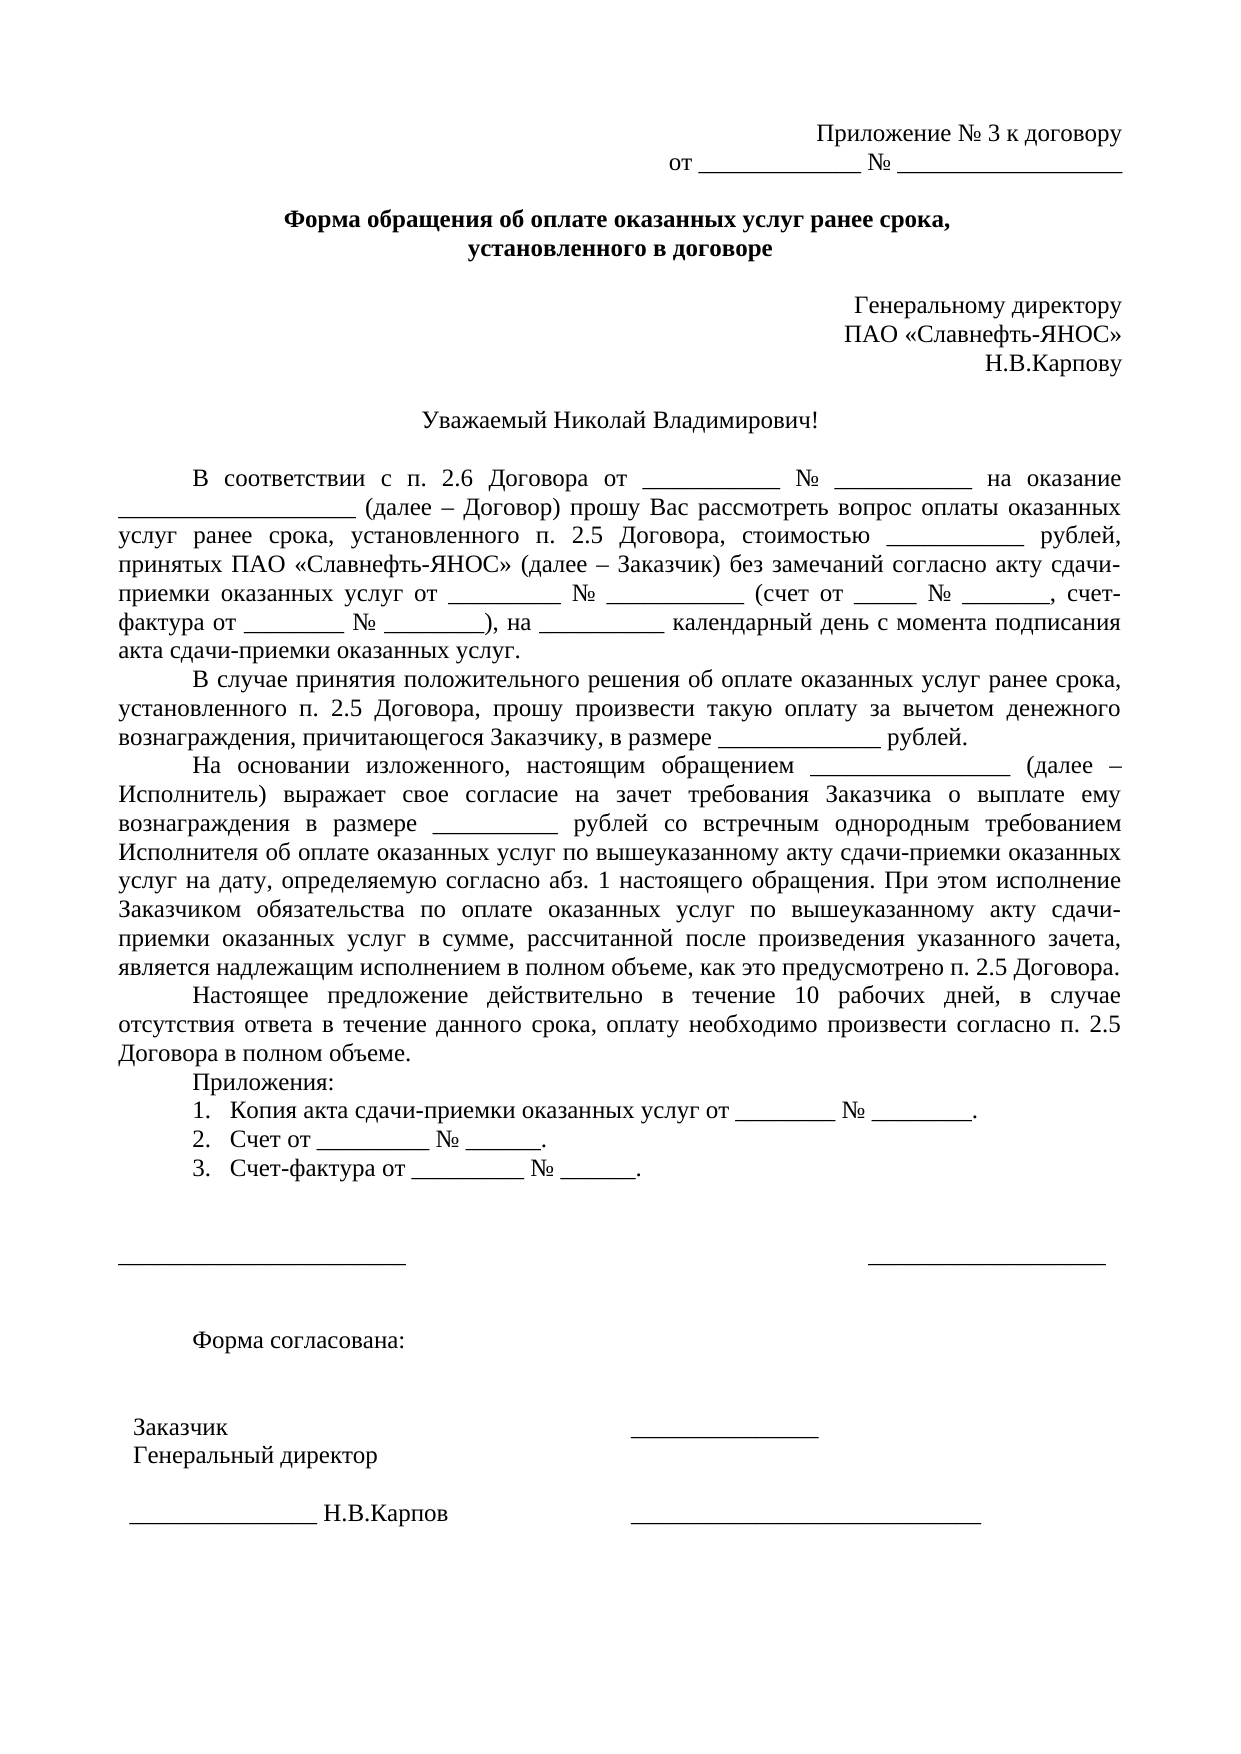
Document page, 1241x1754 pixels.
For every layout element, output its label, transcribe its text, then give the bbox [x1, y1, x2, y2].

text Форма обращения об оплате оказанных услуг ранее срока, установленного в договоре [118, 204, 1122, 262]
text Форма согласована: [118, 1326, 1122, 1354]
list Счет от _________ № ______. [192, 1124, 1122, 1153]
text В соответствии с п. 2.6 Договора от ___________ № ___________ на оказание ___________________ (далее – Договор) прошу Вас рассмотреть вопрос оплаты оказанных услуг ранее срока, установленного п. 2.5 Договора, стоимостью ___________ рублей, принятых ПАО «Славнефть-ЯНОС» (далее – Заказчик) без замечаний согласно акту сдачи-приемки оказанных услуг от _________ № ___________ (счет от _____ № _______, счет-фактура от ________ № ________), на __________ календарный день с момента подписания акта сдачи-приемки оказанных услуг. [118, 463, 1122, 664]
table_header _______________ ____________________________ [620, 1412, 1121, 1527]
text Н.В.Карпову [118, 348, 1122, 377]
text Приложения: [118, 1067, 1122, 1096]
text Настоящее предложение действительно в течение 10 рабочих дней, в случае отсутствия ответа в течение данного срока, оплату необходимо произвести согласно п. 2.5 Договора в полном объеме. [118, 981, 1122, 1067]
list Копия акта сдачи-приемки оказанных услуг от ________ № ________. [192, 1096, 1122, 1124]
text ПАО «Славнефть-ЯНОС» [118, 319, 1122, 348]
text На основании изложенного, настоящим обращением ________________ (далее – Исполнитель) выражает свое согласие на зачет требования Заказчика о выплате ему вознаграждения в размере __________ рублей со встречным однородным требованием Исполнителя об оплате оказанных услуг по вышеуказанному акту сдачи-приемки оказанных услуг на дату, определяемую согласно абз. 1 настоящего обращения. При этом исполнение Заказчиком обязательства по оплате оказанных услуг по вышеуказанному акту сдачи-приемки оказанных услуг в сумме, рассчитанной после произведения указанного зачета, является надлежащим исполнением в полном объеме, как это предусмотрено п. 2.5 Договора. [118, 751, 1122, 981]
text _______________________ ___________________ [118, 1239, 1122, 1268]
text Уважаемый Николай Владимирович! [118, 406, 1122, 434]
text Генеральному директору [118, 291, 1122, 319]
list Счет-фактура от _________ № ______. [192, 1153, 1122, 1182]
text В случае принятия положительного решения об оплате оказанных услуг ранее срока, установленного п. 2.5 Договора, прошу произвести такую оплату за вычетом денежного вознаграждения, причитающегося Заказчику, в размере _____________ рублей. [118, 664, 1122, 751]
table_header Заказчик Генеральный директор _______________ Н.В.Карпов [118, 1412, 619, 1527]
text Приложение № к договору [118, 118, 1122, 147]
